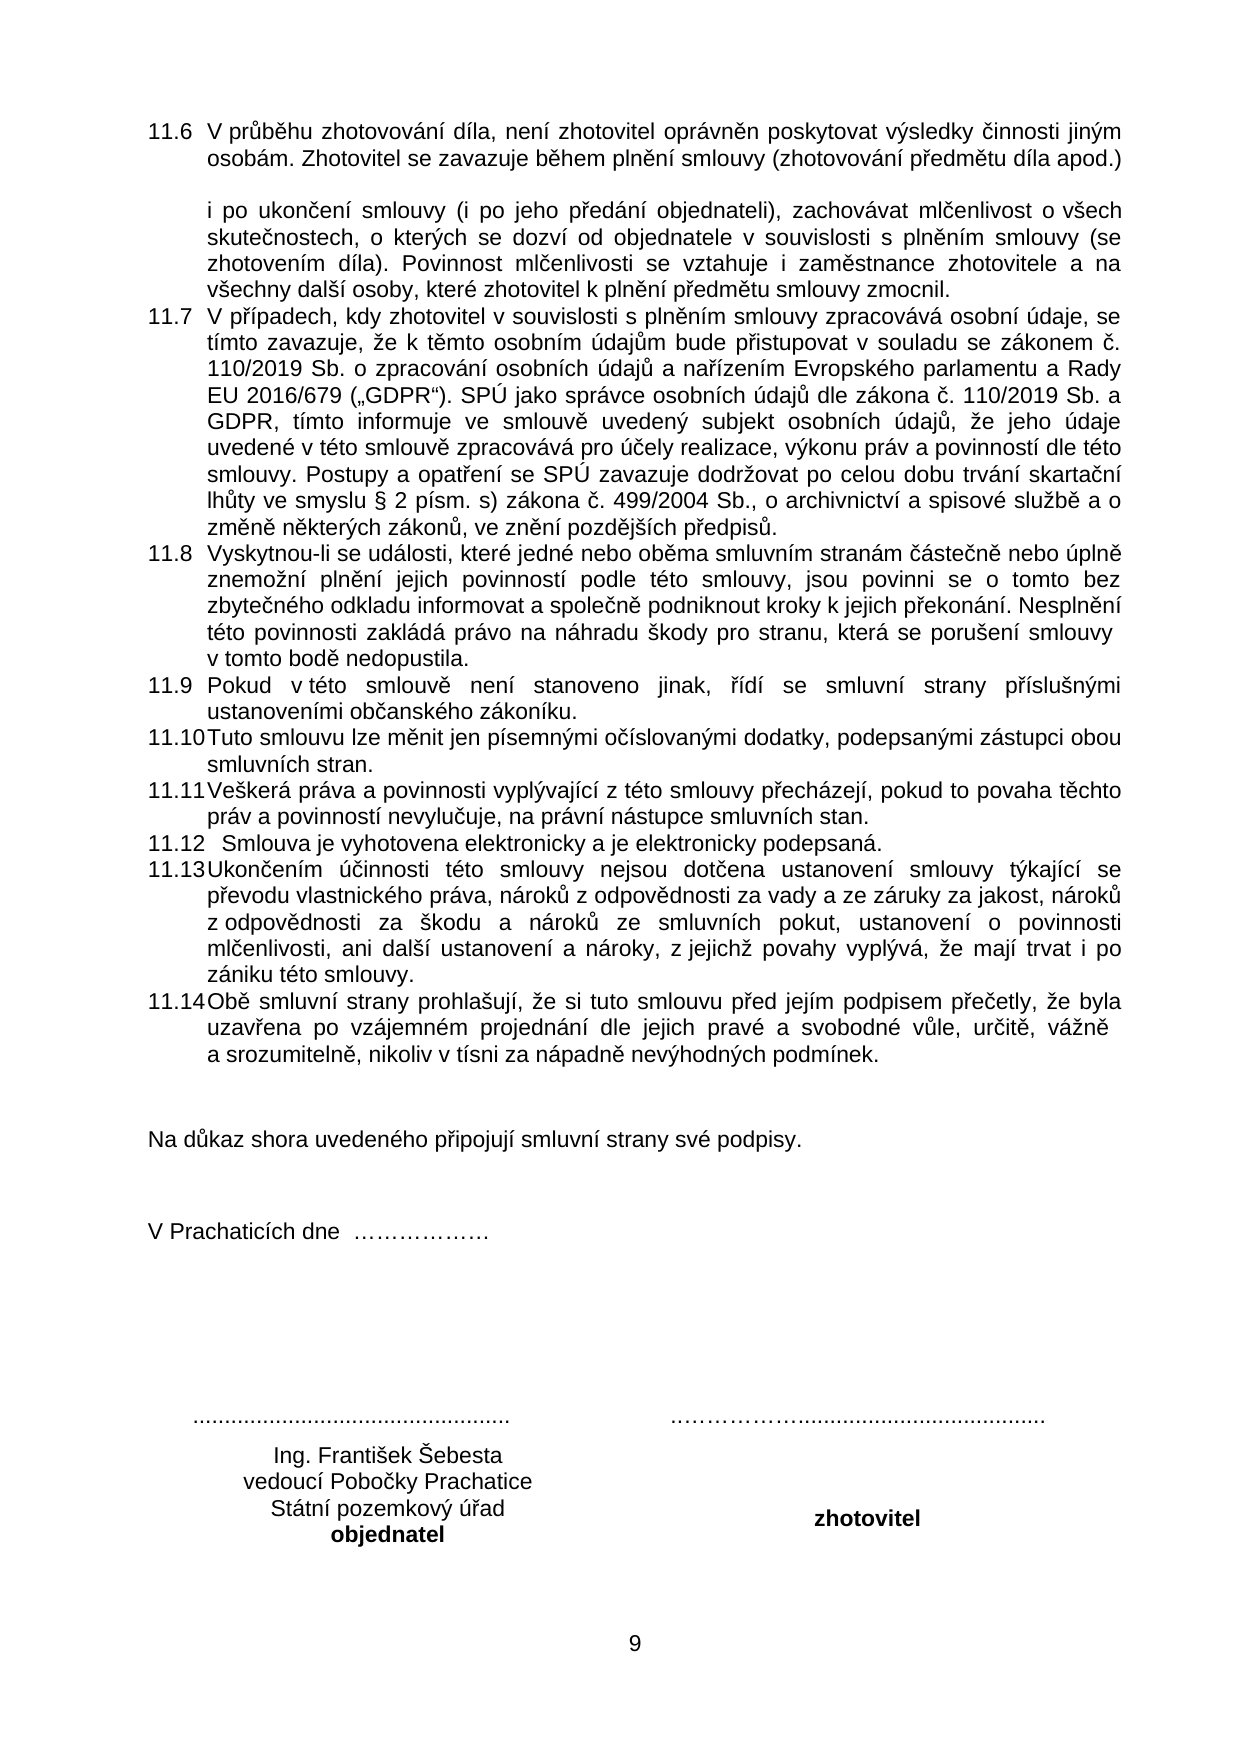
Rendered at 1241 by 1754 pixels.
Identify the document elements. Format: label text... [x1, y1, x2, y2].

text .................................................. ..……………....................................... [148, 1402, 1122, 1429]
list Vyskytnou-li se události, které jedné nebo oběma smluvním stranám částečně nebo úplně znemožní plnění jejich povinností podle této smlouvy, jsou povinni se o tomto bez zbytečného odkladu informovat a společně podniknout kroky k jejich překonání. Nesplnění této povinnosti zakládá právo na náhradu škody pro stranu, která se porušení smlouvy v tomto bodě nedopustila. [148, 540, 1122, 672]
list Ukončením účinnosti této smlouvy nejsou dotčena ustanovení smlouvy týkající se převodu vlastnického práva, nároků z odpovědnosti za vady a ze záruky za jakost, nároků z odpovědnosti za škodu a nároků ze smluvních pokut, ustanovení o povinnosti mlčenlivosti, ani další ustanovení a nároky, z jejichž povahy vyplývá, že mají trvat i po zániku této smlouvy. [148, 856, 1122, 988]
list Smlouva je vyhotovena elektronicky a je elektronicky podepsaná. [148, 830, 1122, 856]
list V průběhu zhotovování díla, není zhotovitel oprávněn poskytovat výsledky činnosti jiným osobám. Zhotovitel se zavazuje během plnění smlouvy (zhotovování předmětu díla apod.) i po ukončení smlouvy (i po jeho předání objednateli), zachovávat mlčenlivost o všech skutečnostech, o kterých se dozví od objednatele v souvislosti s plněním smlouvy (se zhotovením díla). Povinnost mlčenlivosti se vztahuje i zaměstnance zhotovitele a na všechny další osoby, které zhotovitel k plnění předmětu smlouvy zmocnil. [148, 118, 1122, 303]
table_header zhotovitel [628, 1442, 1107, 1552]
list Tuto smlouvu lze měnit jen písemnými očíslovanými dodatky, podepsanými zástupci obou smluvních stran. [148, 724, 1122, 777]
list Veškerá práva a povinnosti vyplývající z této smlouvy přecházejí, pokud to povaha těchto práv a povinností nevylučuje, na právní nástupce smluvních stan. [148, 777, 1122, 830]
list V případech, kdy zhotovitel v souvislosti s plněním smlouvy zpracovává osobní údaje, se tímto zavazuje, že k těmto osobním údajům bude přistupovat v souladu se zákonem č. 110/2019 Sb. o zpracování osobních údajů a nařízením Evropského parlamentu a Rady EU 2016/679 („GDPR“). SPÚ jako správce osobních údajů dle zákona č. 110/2019 Sb. a GDPR, tímto informuje ve smlouvě uvedený subjekt osobních údajů, že jeho údaje uvedené v této smlouvě zpracovává pro účely realizace, výkonu práv a povinností dle této smlouvy. Postupy a opatření se SPÚ zavazuje dodržovat po celou dobu trvání skartační lhůty ve smyslu § 2 písm. s) zákona č. 499/2004 Sb., o archivnictví a spisové službě a o změně některých zákonů, ve znění pozdějších předpisů. [148, 303, 1122, 540]
table_header Ing. František Šebesta vedoucí Pobočky Prachatice Státní pozemkový úřad objednatel [148, 1442, 627, 1552]
text V Prachaticích dne ……………… [148, 1218, 1122, 1244]
text Na důkaz shora uvedeného připojují smluvní strany své podpisy. [148, 1126, 1122, 1152]
list Pokud v této smlouvě není stanoveno jinak, řídí se smluvní strany příslušnými ustanoveními občanského zákoníku. [148, 672, 1122, 724]
list Obě smluvní strany prohlašují, že si tuto smlouvu před jejím podpisem přečetly, že byla uzavřena po vzájemném projednání dle jejich pravé a svobodné vůle, určitě, vážně a srozumitelně, nikoliv v tísni za nápadně nevýhodných podmínek. [148, 988, 1122, 1067]
